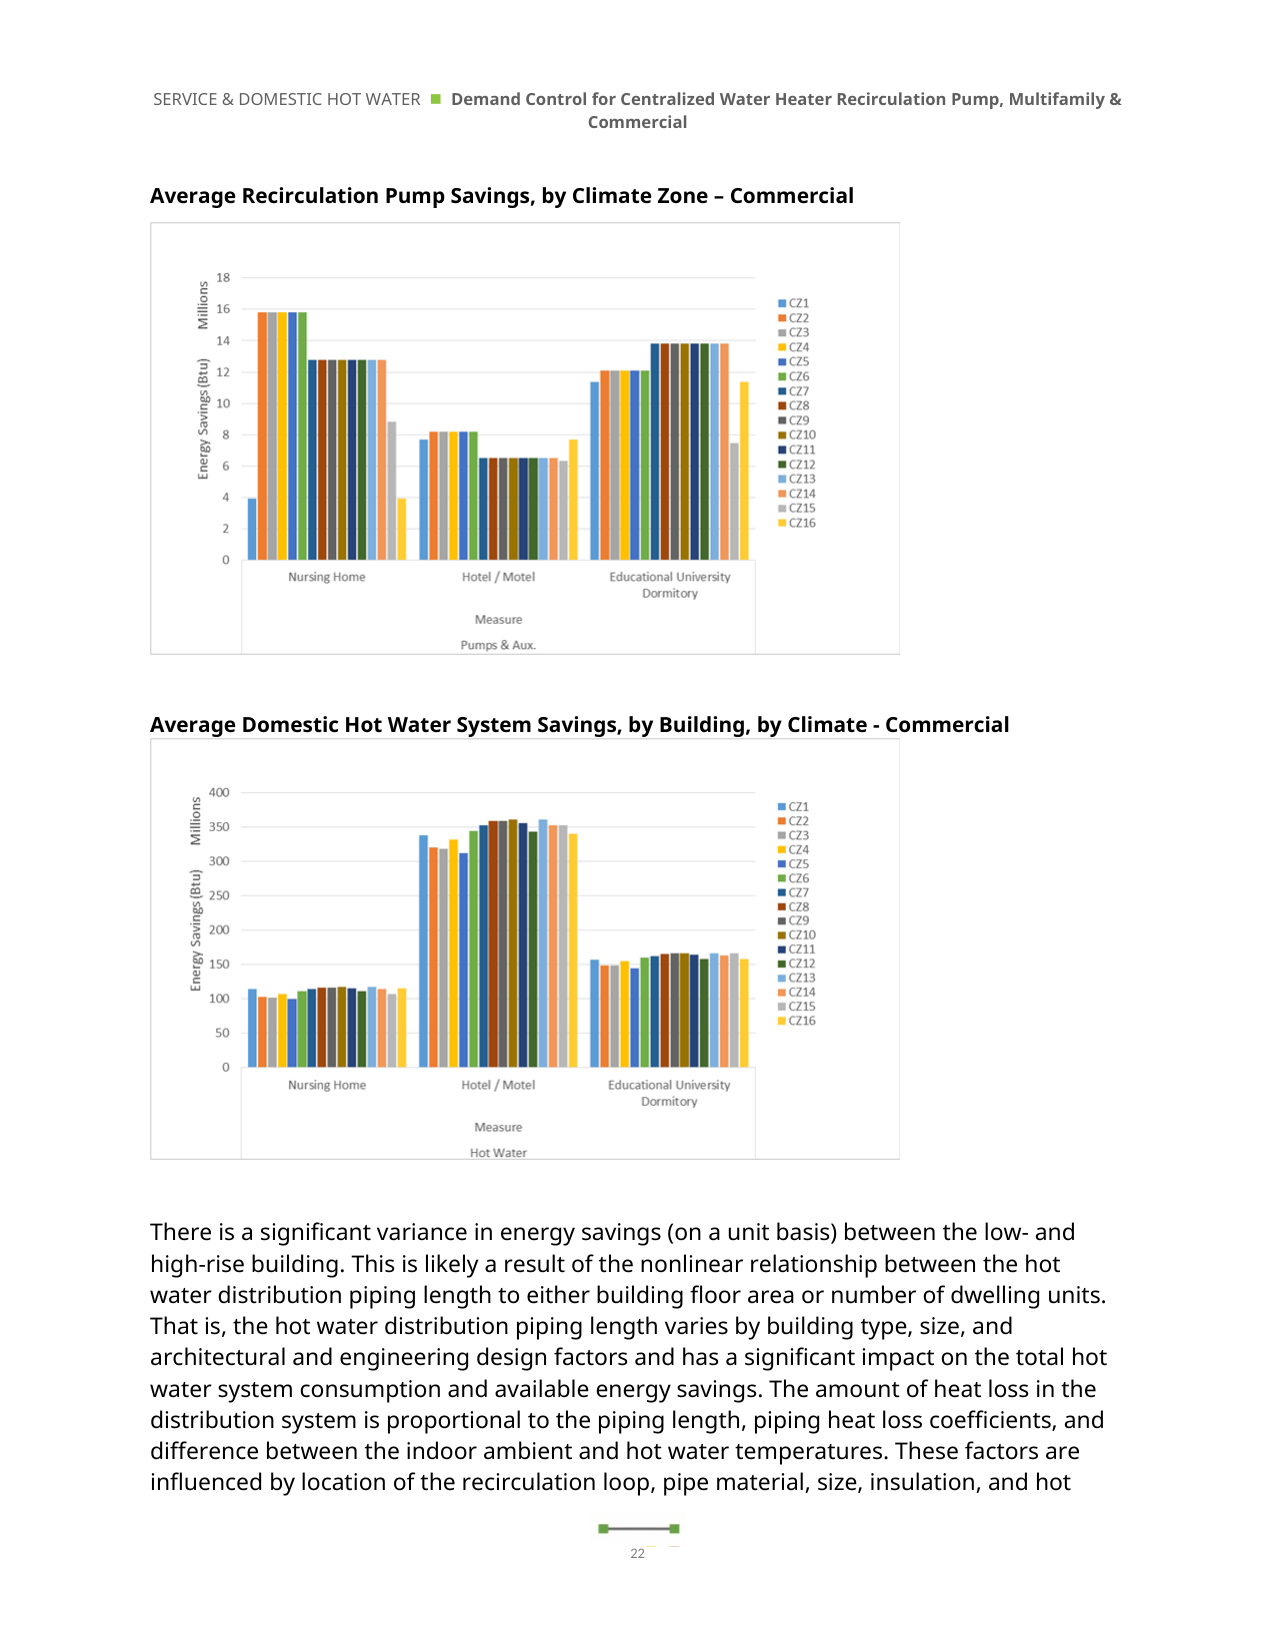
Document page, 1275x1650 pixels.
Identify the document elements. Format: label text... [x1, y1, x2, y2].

text Average Recirculation Pump Savings, by Climate Zone – Commercial [150, 181, 1125, 210]
picture [150, 738, 901, 1160]
picture [589, 1512, 684, 1547]
picture [150, 222, 901, 655]
